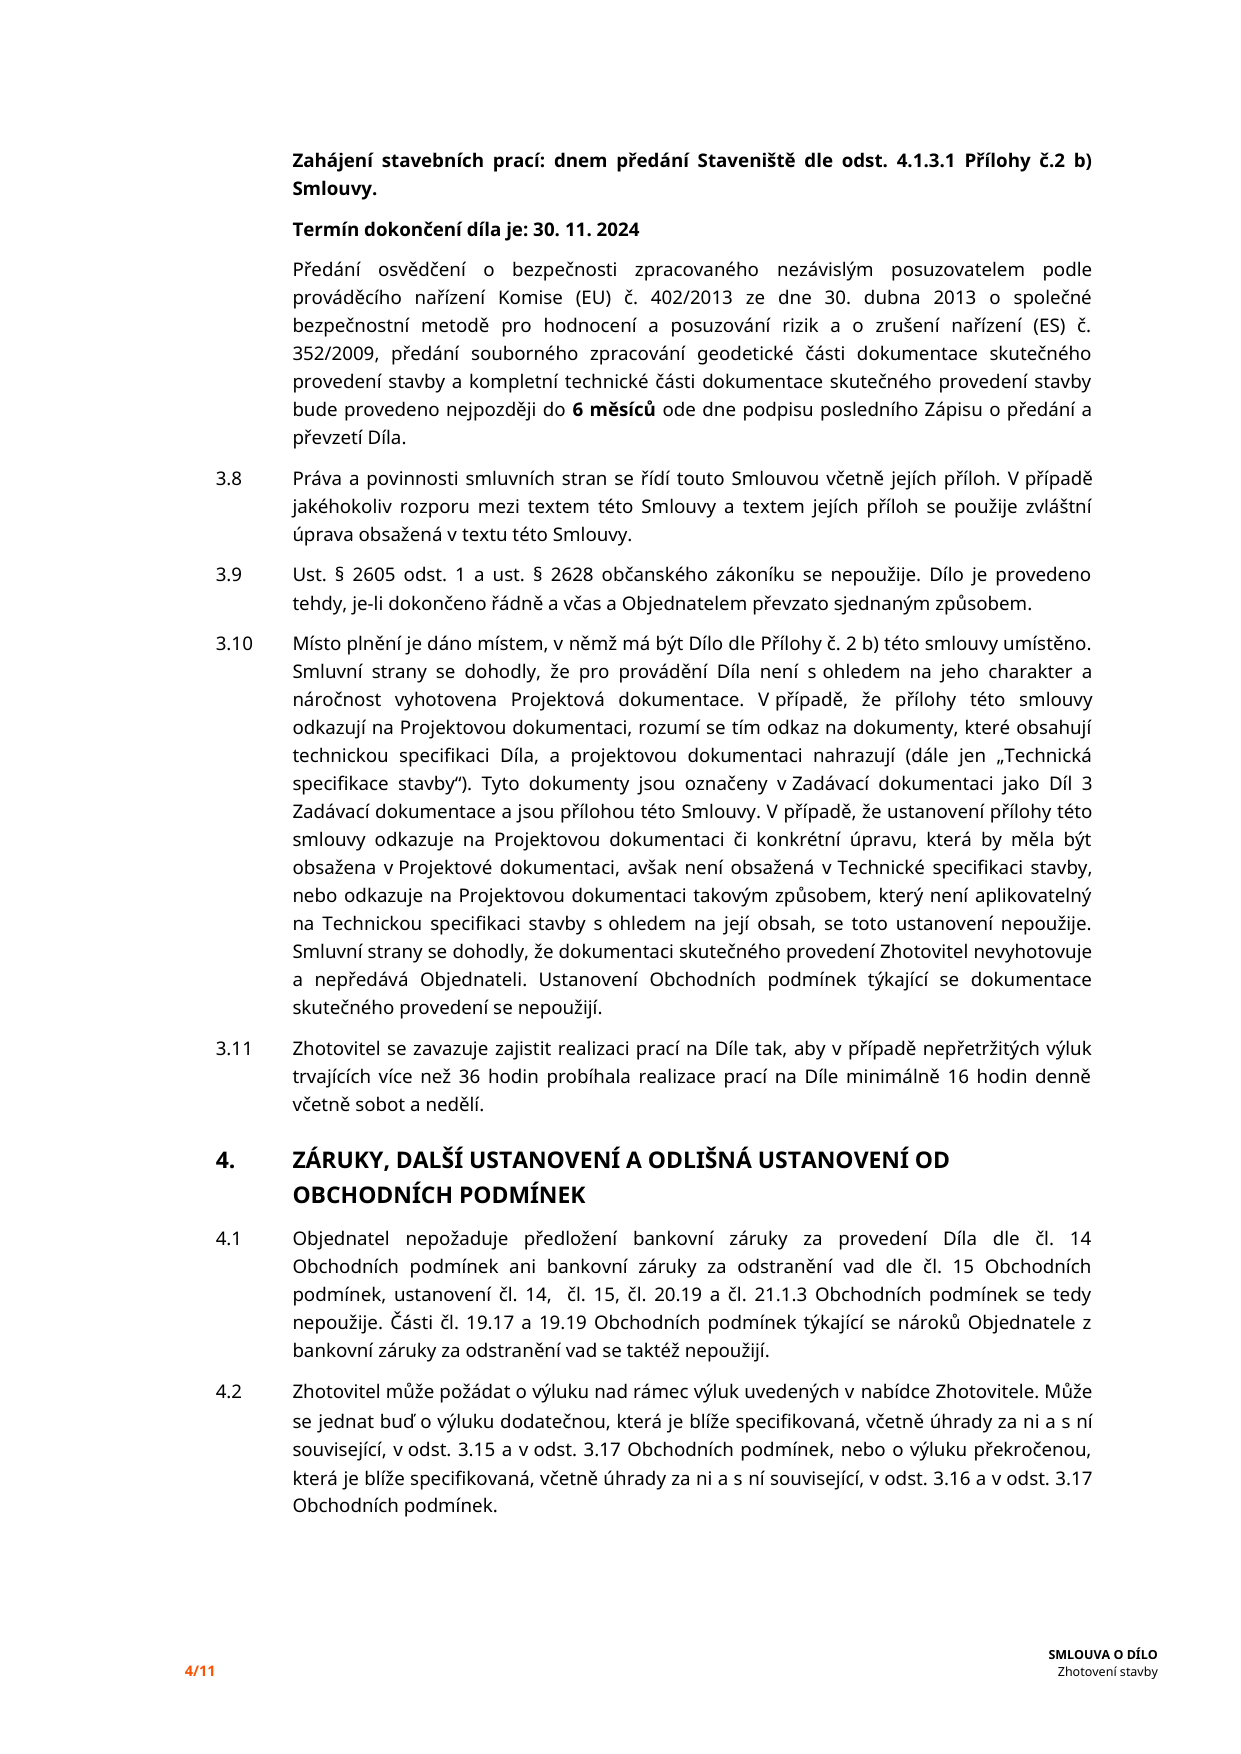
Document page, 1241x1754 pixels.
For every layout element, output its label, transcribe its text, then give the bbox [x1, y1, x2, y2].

text Zahájení stavebních prací: dnem předání Staveniště dle odst. 4.1.3.1 Přílohy č.2 b) Smlouvy. [292, 147, 1093, 201]
text Místo plnění je dáno místem, v němž má být Dílo dle Přílohy č. 2 b) této smlouvy umístěno. Smluvní strany se dohodly, že pro provádění Díla není s ohledem na jeho charakter a náročnost vyhotovena Projektová dokumentace. V případě, že přílohy této smlouvy odkazují na Projektovou dokumentaci, rozumí se tím odkaz na dokumenty, které obsahují technickou specifikaci Díla, a projektovou dokumentaci nahrazují (dále jen „Technická specifikace stavby“). Tyto dokumenty jsou označeny v Zadávací dokumentaci jako Díl 3 Zadávací dokumentace a jsou přílohou této Smlouvy. V případě, že ustanovení přílohy této smlouvy odkazuje na Projektovou dokumentaci či konkrétní úpravu, která by měla být obsažena v Projektové dokumentaci, avšak není obsažená v Technické specifikaci stavby, nebo odkazuje na Projektovou dokumentaci takovým způsobem, který není aplikovatelný na Technickou specifikaci stavby s ohledem na její obsah, se toto ustanovení nepoužije. Smluvní strany se dohodly, že dokumentaci skutečného provedení Zhotovitel nevyhotovuje a nepředává Objednateli. Ustanovení Obchodních podmínek týkající se dokumentace skutečného provedení se nepoužijí. [216, 630, 1093, 1020]
text Předání osvědčení o bezpečnosti zpracovaného nezávislým posuzovatelem podle prováděcího nařízení Komise (EU) č. 402/2013 ze dne 30. dubna 2013 o společné bezpečnostní metodě pro hodnocení a posuzování rizik a o zrušení nařízení (ES) č. 352/2009, předání souborného zpracování geodetické části dokumentace skutečného provedení stavby a kompletní technické části dokumentace skutečného provedení stavby bude provedeno nejpozději do 6 měsíců ode dne podpisu posledního Zápisu o předání a převzetí Díla. [292, 257, 1093, 450]
text Zhotovitel se zavazuje zajistit realizaci prací na Díle tak, aby v případě nepřetržitých výluk trvajících více než 36 hodin probíhala realizace prací na Díle minimálně 16 hodin denně včetně sobot a nedělí. [216, 1035, 1093, 1117]
text Termín dokončení díla je: 30. 11. 2024 [292, 216, 1093, 242]
text Ust. § 2605 odst. 1 a ust. § 2628 občanského zákoníku se nepoužije. Dílo je provedeno tehdy, je-li dokončeno řádně a včas a Objednatelem převzato sjednaným způsobem. [216, 562, 1093, 615]
text Práva a povinnosti smluvních stran se řídí touto Smlouvou včetně jejích příloh. V případě jakéhokoliv rozporu mezi textem této Smlouvy a textem jejích příloh se použije zvláštní úprava obsažená v textu této Smlouvy. [216, 465, 1093, 547]
text ZÁRUKY, DALŠÍ USTANOVENÍ A ODLIŠNÁ USTANOVENÍ OD OBCHODNÍCH PODMÍNEK [216, 1144, 1093, 1210]
text Zhotovitel může požádat o výluku nad rámec výluk uvedených v nabídce Zhotovitele. Může se jednat buď o výluku dodatečnou, která je blíže specifikovaná, včetně úhrady za ni a s ní související, v odst. 3.15 a v odst. 3.17 Obchodních podmínek, nebo o výluku překročenou, která je blíže specifikovaná, včetně úhrady za ni a s ní související, v odst. 3.16 a v odst. 3.17 Obchodních podmínek. [216, 1378, 1093, 1518]
text Objednatel nepožaduje předložení bankovní záruky za provedení Díla dle čl. 14 Obchodních podmínek ani bankovní záruky za odstranění vad dle čl. 15 Obchodních podmínek, ustanovení čl. 14, čl. 15, čl. 20.19 a čl. 21.1.3 Obchodních podmínek se tedy nepoužije. Části čl. 19.17 a 19.19 Obchodních podmínek týkající se nároků Objednatele z bankovní záruky za odstranění vad se taktéž nepoužijí. [216, 1225, 1093, 1363]
